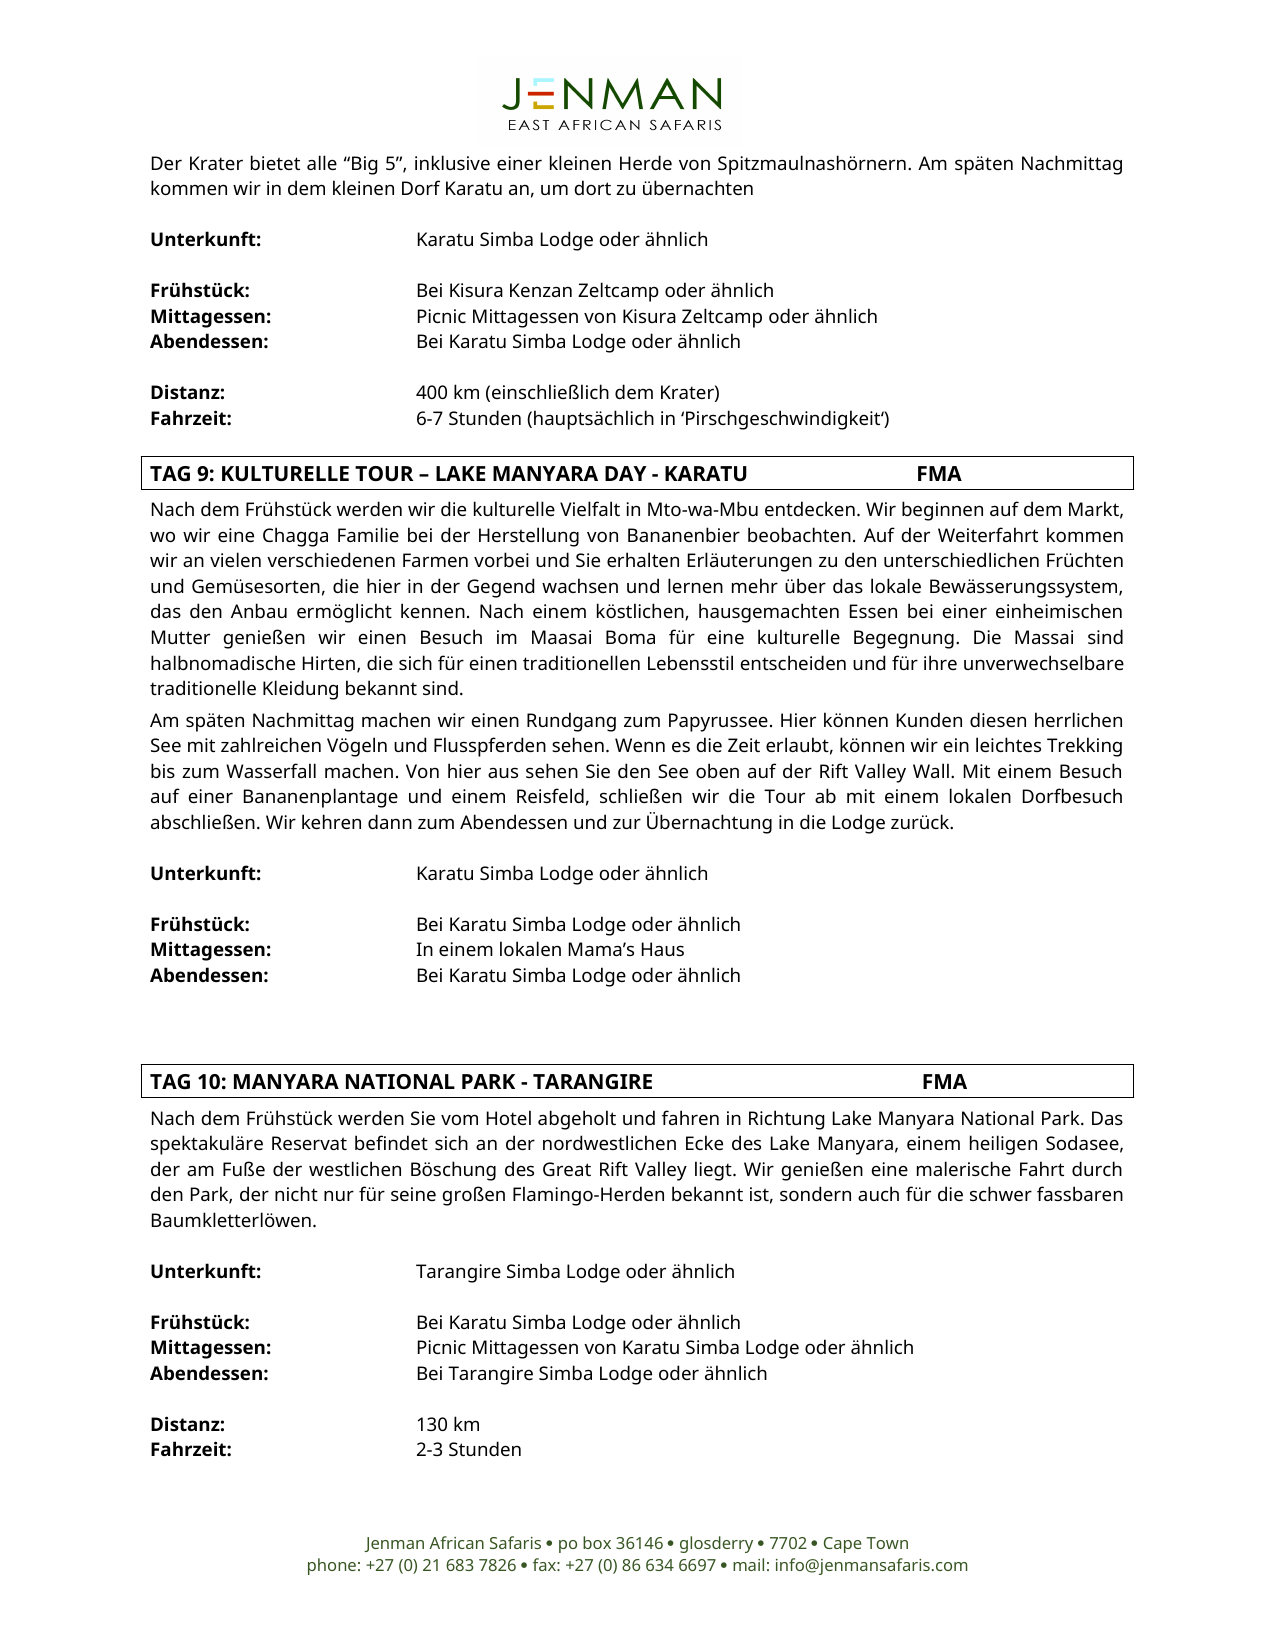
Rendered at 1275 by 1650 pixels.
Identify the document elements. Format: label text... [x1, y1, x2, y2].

text Distanz: 130 km [150, 1411, 1125, 1437]
text Fahrzeit: 6-7 Stunden (hauptsächlich in ‘Pirschgeschwindigkeit‘) [150, 405, 1125, 431]
text Frühstück: Bei Karatu Simba Lodge oder ähnlich [150, 911, 1125, 937]
text Mittagessen: Picnic Mittagessen von Karatu Simba Lodge oder ähnlich [150, 1334, 1125, 1360]
text Nach dem Frühstück werden Sie vom Hotel abgeholt und fahren in Richtung Lake Manyara National Park. Das spektakuläre Reservat befindet sich an der nordwestlichen Ecke des Lake Manyara, einem heiligen Sodasee, der am Fuße der westlichen Böschung des Great Rift Valley liegt. Wir genießen eine malerische Fahrt durch den Park, der nicht nur für seine großen Flamingo-Herden bekannt ist, sondern auch für die schwer fassbaren Baumkletterlöwen. [150, 1105, 1125, 1232]
text Frühstück: Bei Kisura Kenzan Zeltcamp oder ähnlich [150, 278, 1125, 303]
text Unterkunft: Karatu Simba Lodge oder ähnlich [150, 227, 1125, 252]
text Abendessen: Bei Tarangire Simba Lodge oder ähnlich [150, 1360, 1125, 1386]
text Am späten Nachmittag machen wir einen Rundgang zum Papyrussee. Hier können Kunden diesen herrlichen See mit zahlreichen Vögeln und Flusspferden sehen. Wenn es die Zeit erlaubt, können wir ein leichtes Trekking bis zum Wasserfall machen. Von hier aus sehen Sie den See oben auf der Rift Valley Wall. Mit einem Besuch auf einer Bananenplantage und einem Reisfeld, schließen wir die Tour ab mit einem lokalen Dorfbesuch abschließen. Wir kehren dann zum Abendessen und zur Übernachtung in die Lodge zurück. [150, 707, 1125, 835]
text Distanz: 400 km (einschließlich dem Krater) [150, 380, 1125, 405]
text Frühstück: Bei Karatu Simba Lodge oder ähnlich [150, 1309, 1125, 1334]
text Unterkunft: Karatu Simba Lodge oder ähnlich [150, 860, 1125, 886]
text Mittagessen: In einem lokalen Mama’s Haus [150, 937, 1125, 962]
text Abendessen: Bei Karatu Simba Lodge oder ähnlich [150, 329, 1125, 354]
text Unterkunft: Tarangire Simba Lodge oder ähnlich [150, 1258, 1125, 1283]
subtitle TAG 9: KULTURELLE TOUR – LAKE MANYARA DAY - KARATU FMA [142, 457, 1133, 489]
text Fahrzeit: 2-3 Stunden [150, 1437, 1125, 1462]
text Abendessen: Bei Karatu Simba Lodge oder ähnlich [150, 962, 1125, 988]
text Nach dem Frühstück werden wir die kulturelle Vielfalt in Mto-wa-Mbu entdecken. Wir beginnen auf dem Markt, wo wir eine Chagga Familie bei der Herstellung von Bananenbier beobachten. Auf der Weiterfahrt kommen wir an vielen verschiedenen Farmen vorbei und Sie erhalten Erläuterungen zu den unterschiedlichen Früchten und Gemüsesorten, die hier in der Gegend wachsen und lernen mehr über das lokale Bewässerungssystem, das den Anbau ermöglicht kennen. Nach einem köstlichen, hausgemachten Essen bei einer einheimischen Mutter genießen wir einen Besuch im Maasai Boma für eine kulturelle Begegnung. Die Massai sind halbnomadische Hirten, die sich für einen traditionellen Lebensstil entscheiden und für ihre unverwechselbare traditionelle Kleidung bekannt sind. [150, 497, 1125, 701]
text Mittagessen: Picnic Mittagessen von Kisura Zeltcamp oder ähnlich [150, 303, 1125, 329]
subtitle TAG 10: MANYARA NATIONAL PARK - TARANGIRE FMA [142, 1065, 1133, 1097]
picture [476, 56, 742, 147]
